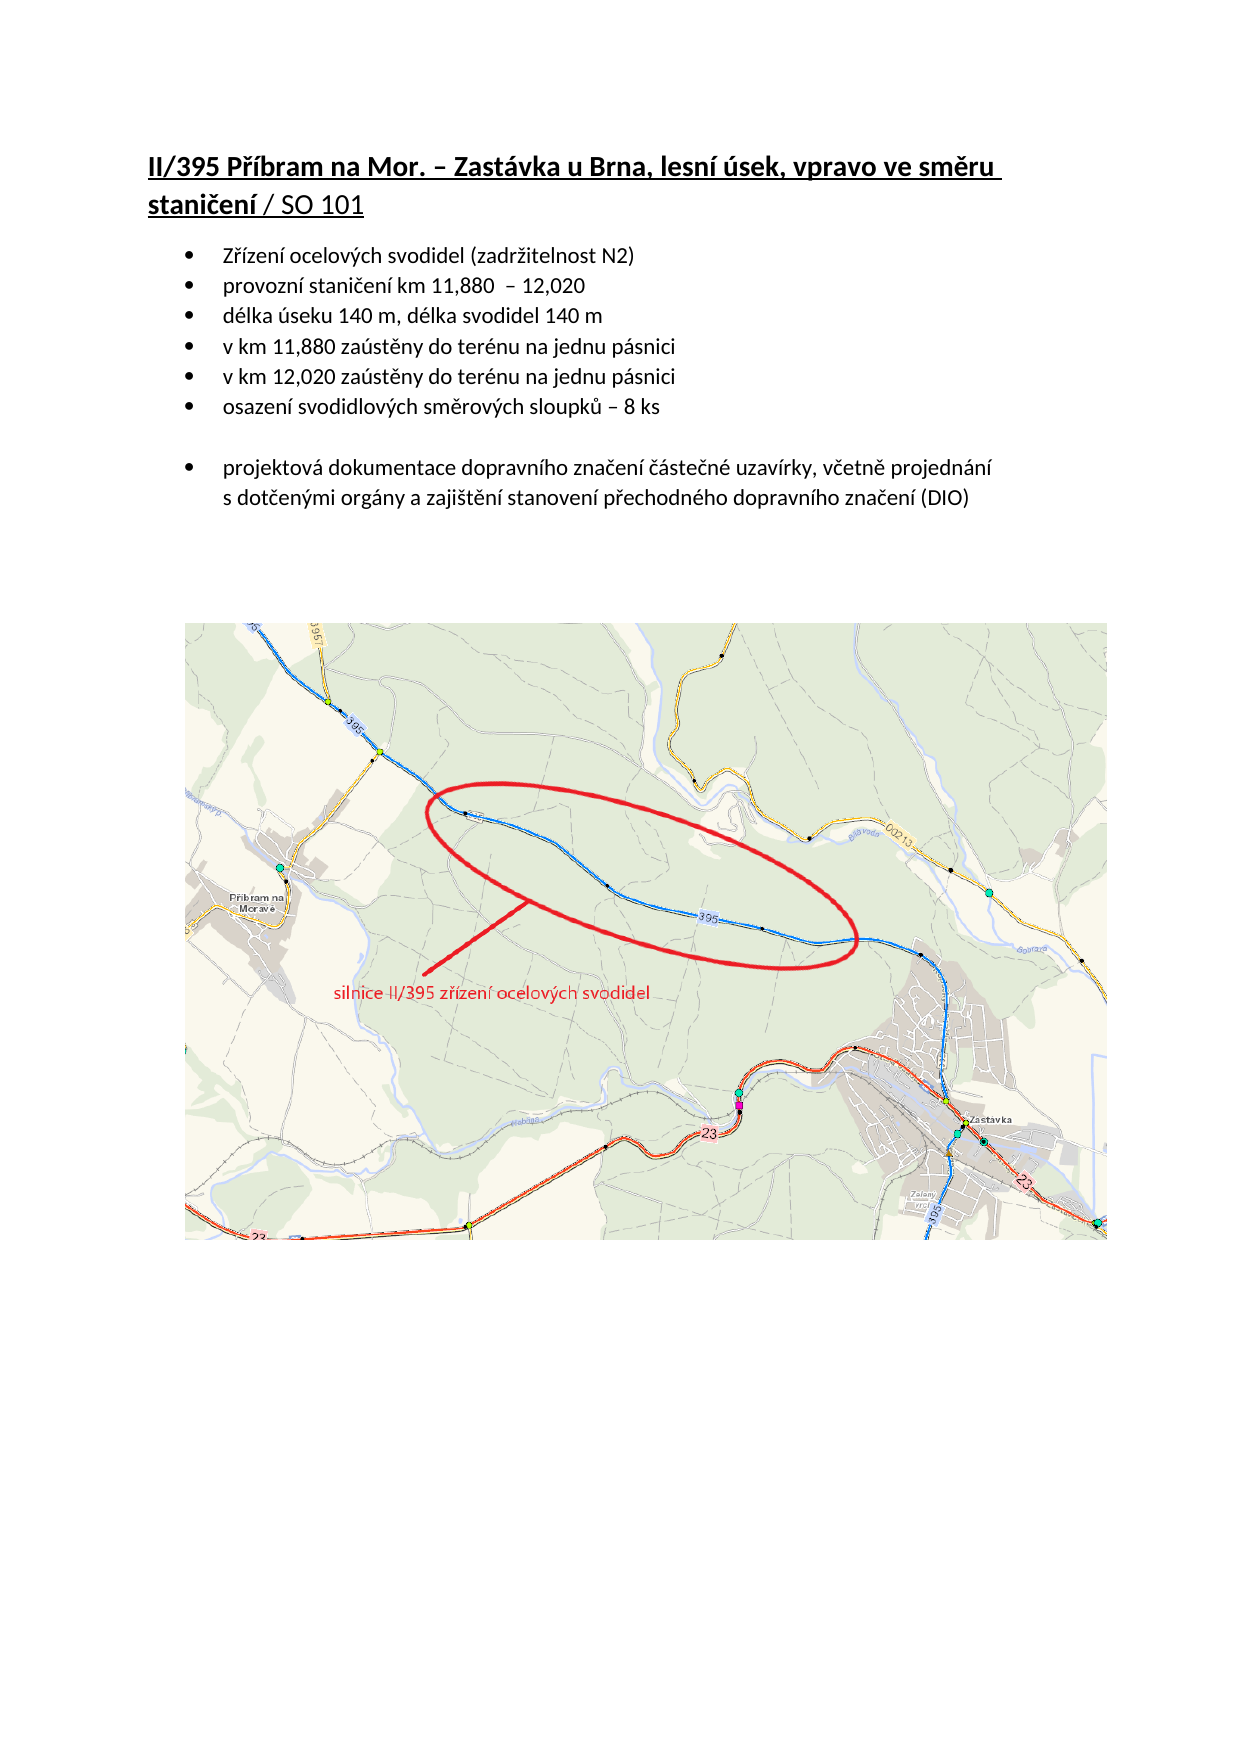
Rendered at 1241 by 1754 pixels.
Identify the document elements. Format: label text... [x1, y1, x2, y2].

list Zřízení ocelových svodidel (zadržitelnost N2) [185, 241, 1093, 269]
list délka úseku 140 m, délka svodidel 140 m [185, 302, 1093, 329]
list v km 11,880 zaústěny do terénu na jednu pásnici [185, 332, 1093, 360]
list osazení svodidlových směrových sloupků – 8 ks [185, 392, 1093, 420]
list provozní staničení km 11,880 – 12,020 [185, 271, 1093, 299]
text II/395 Příbram na Mor. – Zastávka u Brna, lesní úsek, vpravo ve směru staničení / SO 101 [148, 148, 1093, 222]
list projektová dokumentace dopravního značení částečné uzavírky, včetně projednání s dotčenými orgány a zajištění stanovení přechodného dopravního značení (DIO) [185, 453, 1093, 511]
picture [185, 623, 1107, 1240]
list v km 12,020 zaústěny do terénu na jednu pásnici [185, 362, 1093, 390]
